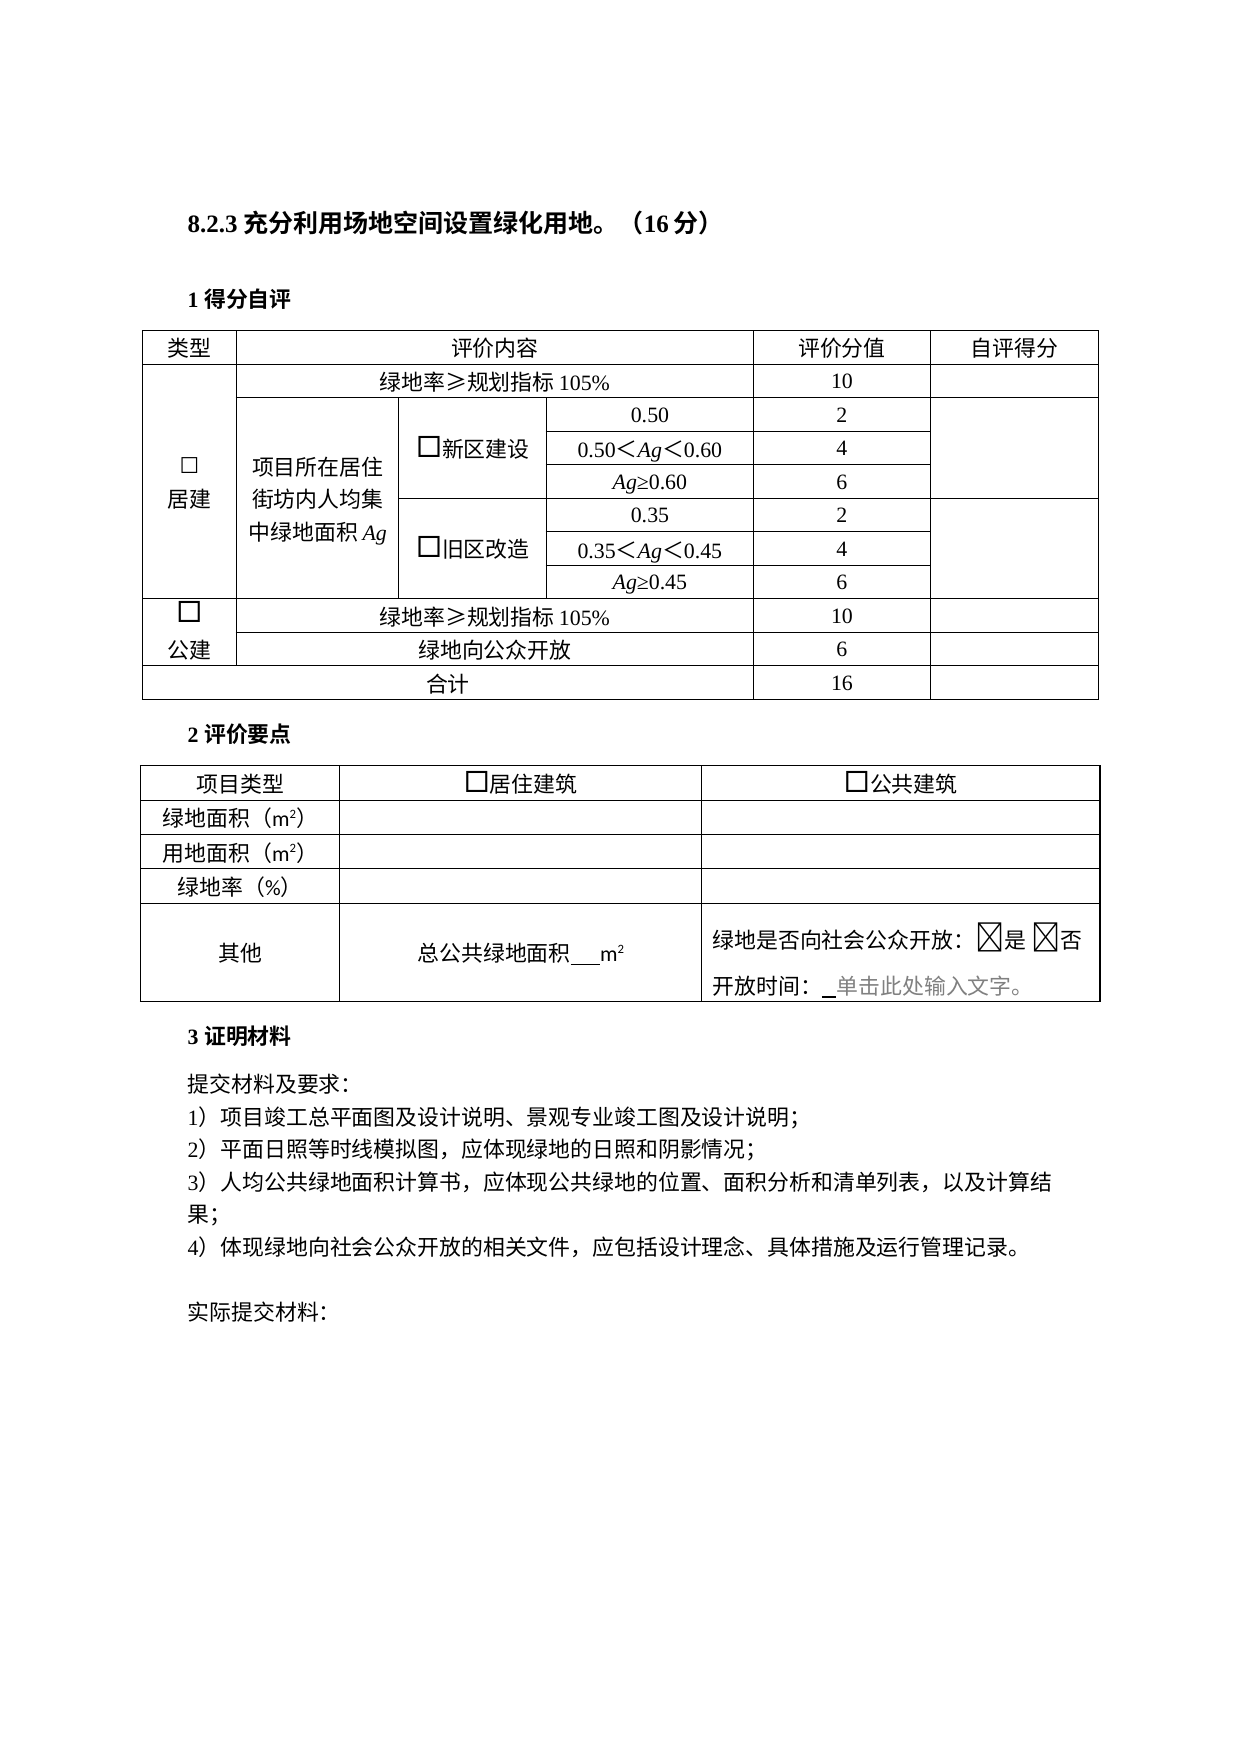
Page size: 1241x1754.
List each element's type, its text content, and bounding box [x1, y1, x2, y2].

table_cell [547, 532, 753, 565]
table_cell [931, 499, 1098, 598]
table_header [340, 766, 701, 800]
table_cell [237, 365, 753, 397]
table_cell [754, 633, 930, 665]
subtitle 8.2.3 充分利用场地空间设置绿化用地。（16分） [187, 189, 1053, 254]
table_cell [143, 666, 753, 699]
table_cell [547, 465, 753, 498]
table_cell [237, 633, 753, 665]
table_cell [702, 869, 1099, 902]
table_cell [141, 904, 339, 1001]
text 2 评价要点 [187, 716, 1053, 749]
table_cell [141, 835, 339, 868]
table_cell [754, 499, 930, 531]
text 4）体现绿地向社会公众开放的相关文件，应包括设计理念、具体措施及运行管理记录。 [187, 1229, 1053, 1262]
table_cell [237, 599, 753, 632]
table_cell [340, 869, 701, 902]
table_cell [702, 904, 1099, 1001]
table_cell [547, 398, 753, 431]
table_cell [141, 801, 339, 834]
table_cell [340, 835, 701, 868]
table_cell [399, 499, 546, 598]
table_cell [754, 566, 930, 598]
text 提交材料及要求： [187, 1067, 1053, 1099]
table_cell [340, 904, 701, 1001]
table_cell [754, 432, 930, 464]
text 实际提交材料： [187, 1294, 1053, 1327]
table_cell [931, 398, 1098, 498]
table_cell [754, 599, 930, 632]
text 3）人均公共绿地面积计算书，应体现公共绿地的位置、面积分析和清单列表，以及计算结果； [187, 1164, 1053, 1229]
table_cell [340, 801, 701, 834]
text 3 证明材料 [187, 1018, 1053, 1051]
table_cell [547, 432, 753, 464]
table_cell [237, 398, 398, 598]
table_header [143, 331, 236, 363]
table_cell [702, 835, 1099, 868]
text 1 得分自评 [187, 281, 1053, 314]
text 1）项目竣工总平面图及设计说明、景观专业竣工图及设计说明； [187, 1099, 1053, 1132]
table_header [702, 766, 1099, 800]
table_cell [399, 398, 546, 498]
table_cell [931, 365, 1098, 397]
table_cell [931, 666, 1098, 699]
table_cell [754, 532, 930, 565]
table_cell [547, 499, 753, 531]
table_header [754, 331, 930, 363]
text 2）平面日照等时线模拟图，应体现绿地的日照和阴影情况； [187, 1132, 1053, 1164]
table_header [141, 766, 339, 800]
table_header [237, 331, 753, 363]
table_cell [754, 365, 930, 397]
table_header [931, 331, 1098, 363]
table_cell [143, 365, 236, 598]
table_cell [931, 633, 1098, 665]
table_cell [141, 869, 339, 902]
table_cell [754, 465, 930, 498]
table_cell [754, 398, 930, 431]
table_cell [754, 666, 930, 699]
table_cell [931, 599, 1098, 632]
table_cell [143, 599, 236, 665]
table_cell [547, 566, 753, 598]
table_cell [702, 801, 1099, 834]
